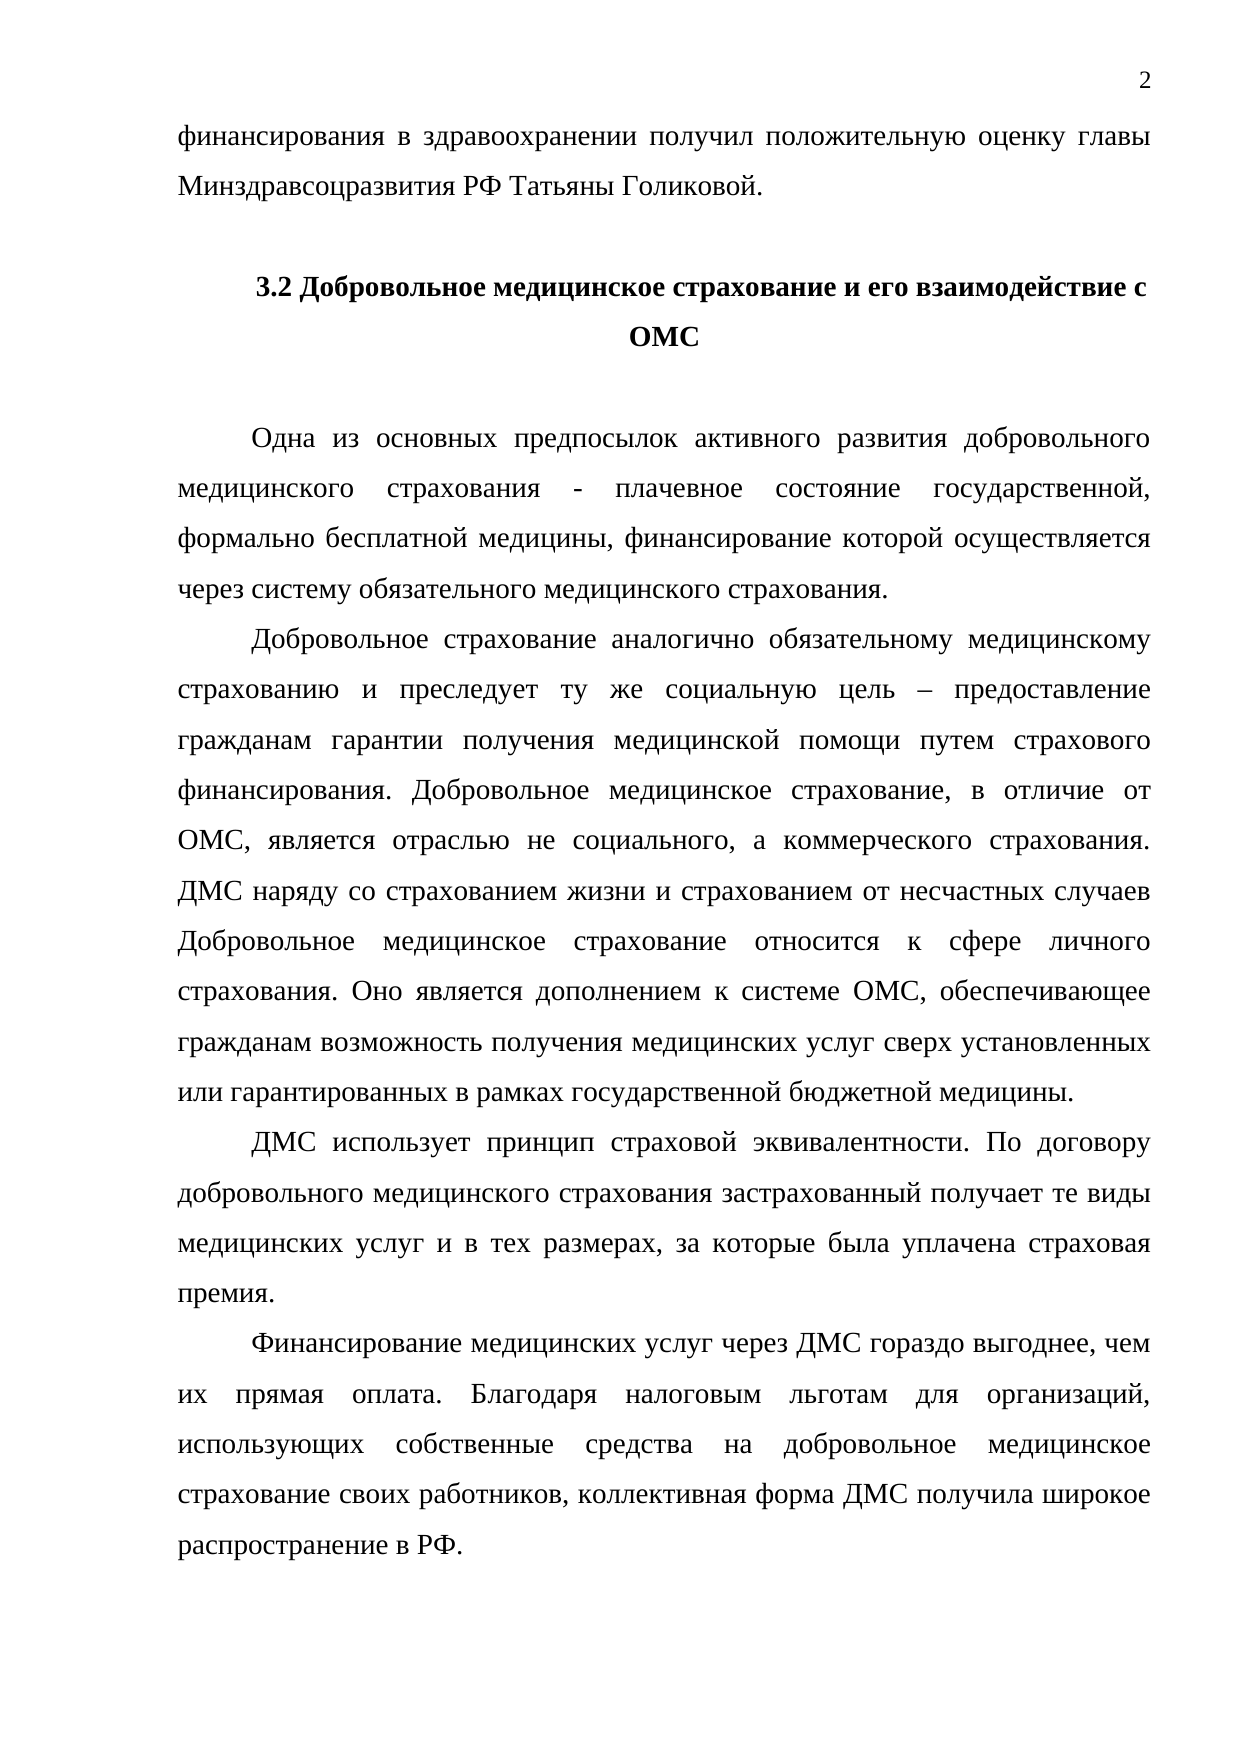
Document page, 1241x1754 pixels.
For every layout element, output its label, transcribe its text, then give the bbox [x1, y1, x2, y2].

text ДМС использует принцип страховой эквивалентности. По договору добровольного медицинского страхования застрахованный получает те виды медицинских услуг и в тех размерах, за которые была уплачена страховая премия. [177, 1124, 1152, 1309]
text 3.2 Добровольное медицинское страхование и его взаимодействие с ОМС [177, 269, 1152, 353]
text Финансирование медицинских услуг через ДМС гораздо выгоднее, чем их прямая оплата. Благодаря налоговым льготам для организаций, использующих собственные средства на добровольное медицинское страхование своих работников, коллективная форма ДМС получила широкое распространение в РФ. [177, 1326, 1152, 1560]
text Одна из основных предпосылок активного развития добровольного медицинского страхования - плачевное состояние государственной, формально бесплатной медицины, финансирование которой осуществляется через систему обязательного медицинского страхования. [177, 420, 1152, 604]
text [177, 118, 1152, 202]
text Добровольное страхование аналогично обязательному медицинскому страхованию и преследует ту же социальную цель – предоставление гражданам гарантии получения медицинской помощи путем страхового финансирования. Добровольное медицинское страхование, в отличие от ОМС, является отраслью не социального, а коммерческого страхования. ДМС наряду со страхованием жизни и страхованием от несчастных случаев Добровольное медицинское страхование относится к сфере личного страхования. Оно является дополнением к системе ОМС, обеспечивающее гражданам возможность получения медицинских услуг сверх установленных или гарантированных в рамках государственной бюджетной медицины. [177, 621, 1152, 1108]
